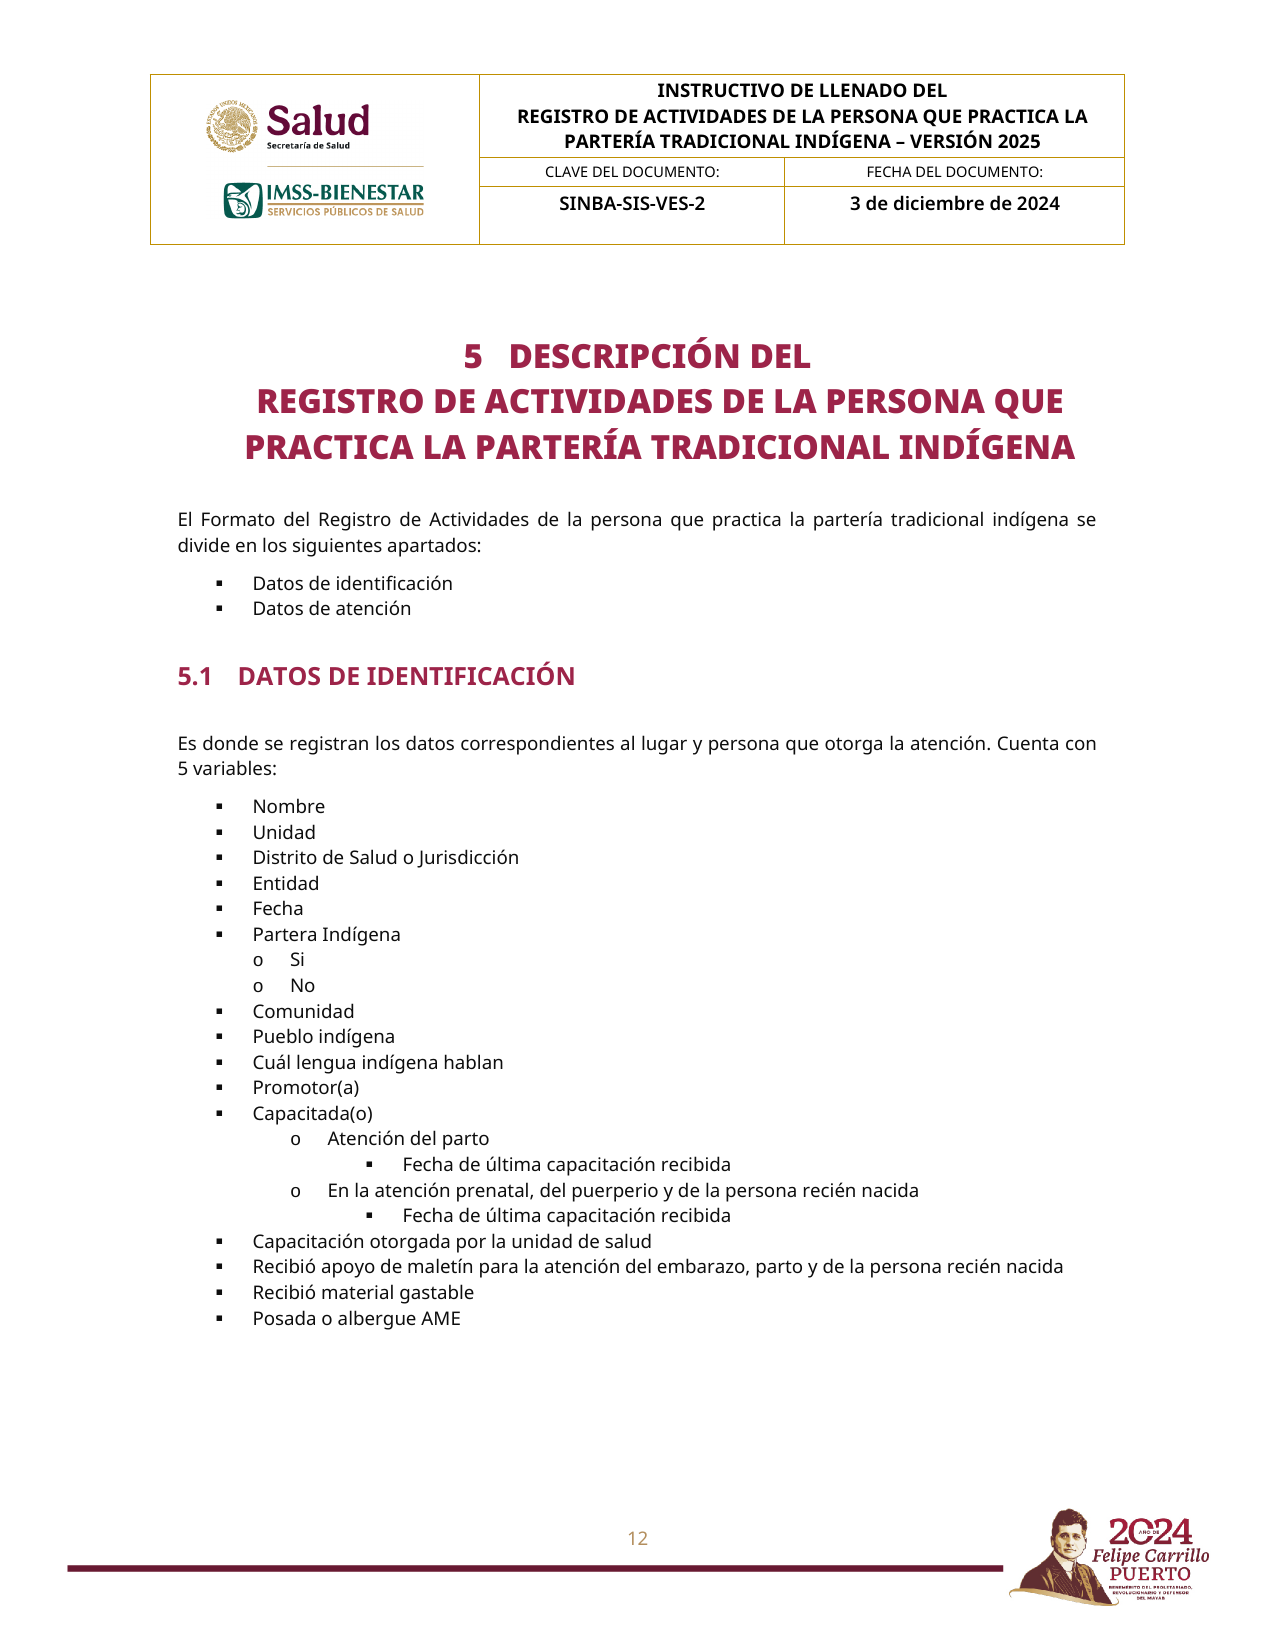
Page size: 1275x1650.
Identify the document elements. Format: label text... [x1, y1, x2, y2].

list Datos de identificación [215, 570, 1098, 595]
subtitle Descripción del REGISTRO DE ACTIVIDADES DE LA PERSONA QUE PRACTICA LA PARTERÍA TRADICIONAL INDÍGENA [177, 333, 1098, 469]
list Recibió apoyo de maletín para la atención del embarazo, parto y de la persona recién nacida [215, 1254, 1098, 1279]
picture [0, 1497, 1275, 1650]
list En la atención prenatal, del puerperio y de la persona recién nacida [290, 1177, 1098, 1203]
list Recibió material gastable [215, 1279, 1098, 1305]
list Fecha [215, 896, 1098, 921]
list No [252, 972, 1098, 998]
list Capacitada(o) [215, 1100, 1098, 1126]
list Posada o albergue AME [215, 1305, 1098, 1330]
list Distrito de Salud o Jurisdicción [215, 844, 1098, 870]
list Fecha de última capacitación recibida [365, 1151, 1098, 1177]
list Pueblo indígena [215, 1024, 1098, 1049]
subtitle DATOS DE IDENTIFICACIÓN [177, 658, 1098, 692]
list Entidad [215, 870, 1098, 896]
list Capacitación otorgada por la unidad de salud [215, 1228, 1098, 1254]
list Si [252, 947, 1098, 972]
list Partera Indígena [215, 921, 1098, 947]
list Nombre [215, 793, 1098, 819]
picture [206, 100, 424, 219]
text Es donde se registran los datos correspondientes al lugar y persona que otorga la atención. Cuenta con 5 variables: [177, 730, 1098, 781]
list Comunidad [215, 998, 1098, 1024]
text El Formato del Registro de Actividades de la persona que practica la partería tradicional indígena se divide en los siguientes apartados: [177, 506, 1098, 557]
list Fecha de última capacitación recibida [365, 1203, 1098, 1228]
list Atención del parto [290, 1126, 1098, 1151]
list Cuál lengua indígena hablan [215, 1049, 1098, 1075]
list Promotor(a) [215, 1075, 1098, 1100]
list Datos de atención [215, 595, 1098, 621]
list Unidad [215, 819, 1098, 844]
